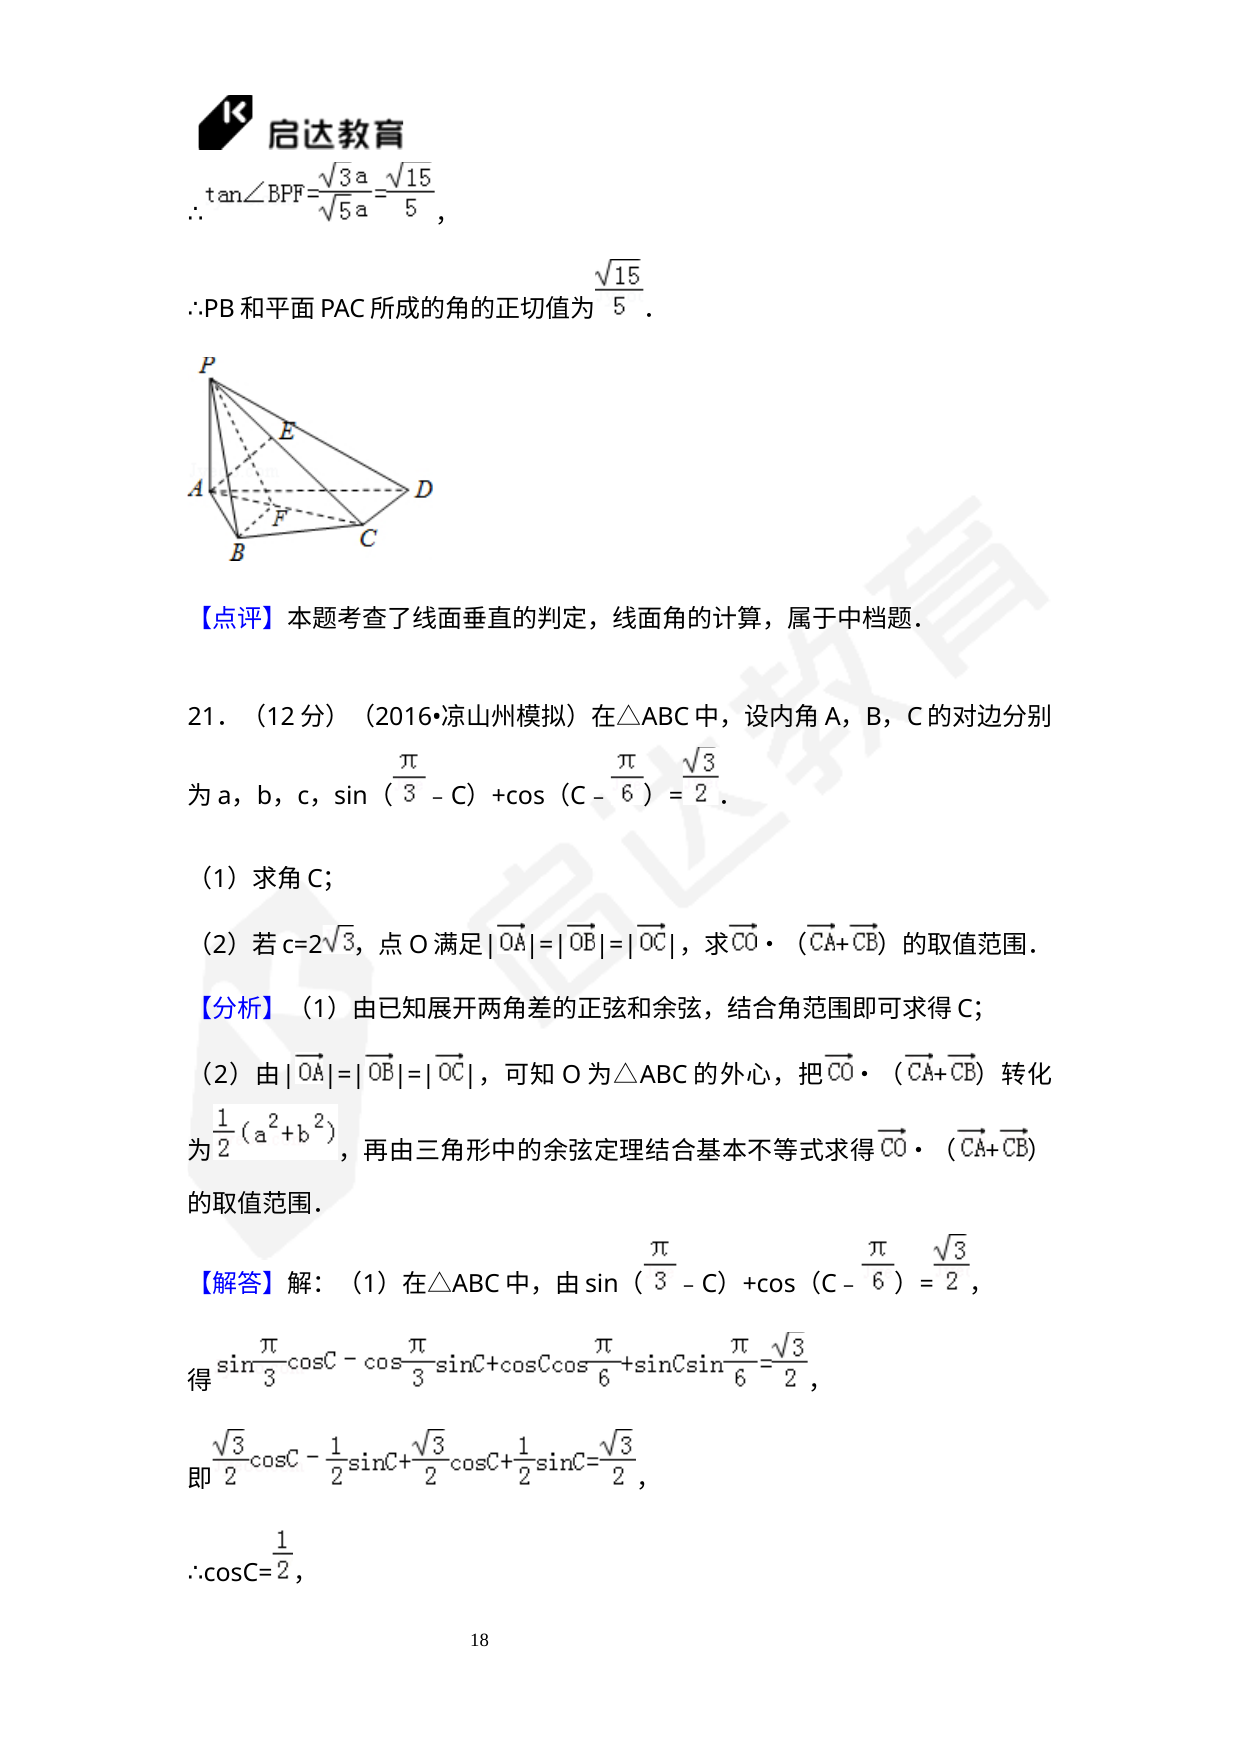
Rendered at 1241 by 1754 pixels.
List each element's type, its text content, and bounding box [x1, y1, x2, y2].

picture [435, 1052, 464, 1084]
picture [187, 357, 433, 561]
picture [933, 1234, 970, 1293]
picture [904, 1052, 933, 1084]
picture [213, 1104, 339, 1160]
text 21．（12分）（2016•凉山州模拟）在△ABC中，设内角A，B，C的对边分别为a，b，c，sin（﹣C）+cos（C﹣）=． [187, 682, 1053, 844]
text （2）若c=2，点O满足||=||=||，求•（+）的取值范围． [187, 909, 1053, 974]
picture [392, 750, 426, 805]
picture [567, 922, 595, 954]
picture [295, 1052, 324, 1084]
text 【解答】解：（1）在△ABC中，由sin（﹣C）+cos（C﹣）=， [187, 1234, 1053, 1332]
text ∴PB和平面PAC所成的角的正切值为． [187, 259, 1053, 357]
picture [610, 750, 644, 805]
picture [212, 1429, 636, 1488]
picture [198, 95, 404, 150]
picture [643, 1237, 677, 1293]
picture [212, 1332, 808, 1390]
picture [957, 1127, 986, 1160]
picture [682, 747, 719, 805]
text 【分析】（1）由已知展开两角差的正弦和余弦，结合角范围即可求得C； [187, 974, 1053, 1039]
picture [999, 1127, 1028, 1160]
picture [861, 1237, 895, 1293]
text （2）由||=||=||，可知O为△ABC的外心，把•（+）转化为，再由三角形中的余弦定理结合基本不等式求得•（+）的取值范围． [187, 1039, 1053, 1234]
picture [849, 922, 878, 954]
text （1）求角C； [187, 844, 1053, 909]
picture [947, 1052, 976, 1084]
picture [365, 1052, 394, 1084]
picture [322, 925, 354, 954]
text ∴cosC=， [187, 1527, 1053, 1592]
picture [595, 259, 644, 318]
picture [728, 922, 757, 954]
picture [637, 922, 665, 954]
picture [824, 1052, 853, 1084]
text 【点评】本题考查了线面垂直的判定，线面角的计算，属于中档题． [187, 584, 1053, 649]
picture [203, 162, 435, 223]
picture [272, 1527, 293, 1582]
picture [877, 1127, 906, 1160]
picture [807, 922, 835, 954]
text ∴， [187, 162, 1053, 259]
picture [497, 922, 525, 954]
